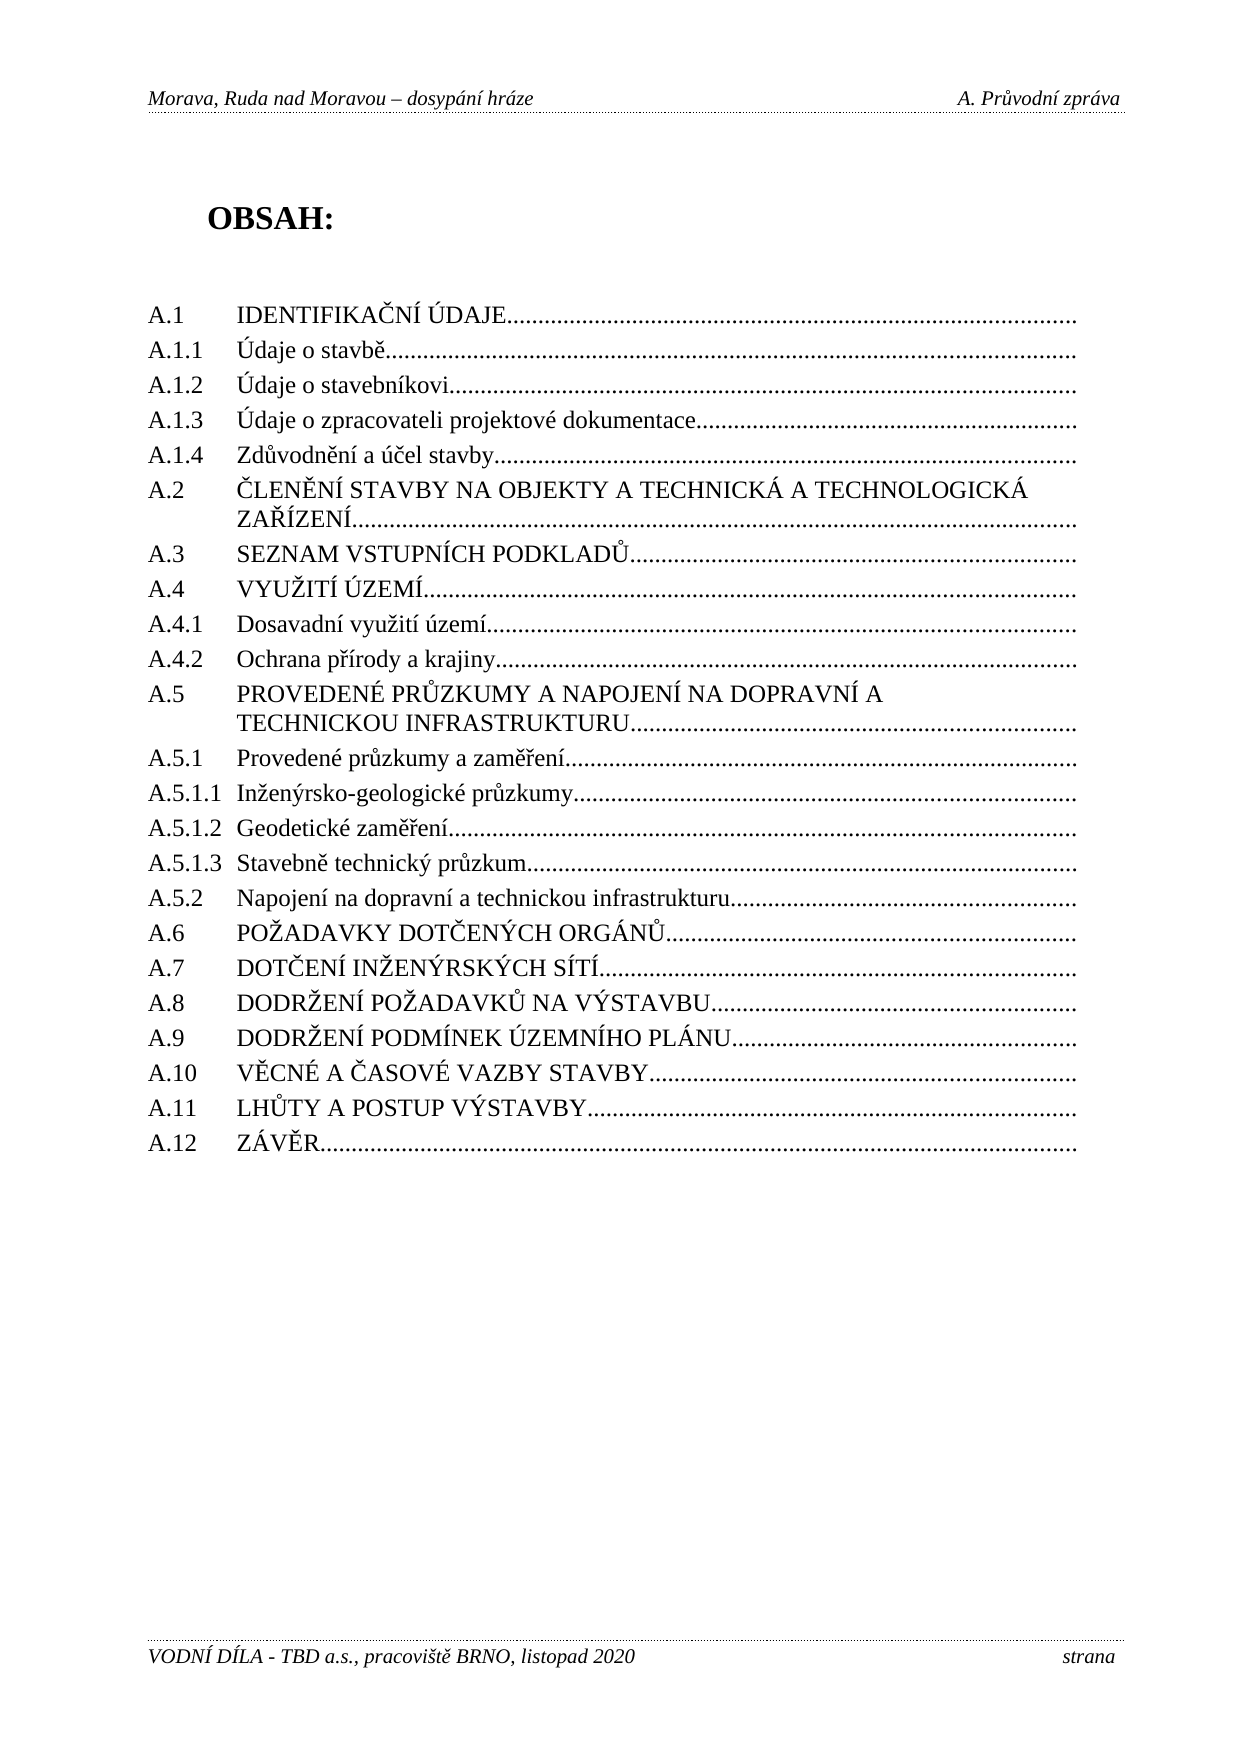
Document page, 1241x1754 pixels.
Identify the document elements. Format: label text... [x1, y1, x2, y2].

text A.3 Seznam vstupních podkladů 4 [148, 539, 1036, 568]
text A.11 Lhůty a postup výstavby 7 [148, 1093, 1036, 1121]
text A.6 Požadavky dotčených orgánů 6 [148, 918, 1036, 946]
text A.4 Využití území 5 [148, 574, 1036, 603]
text A.5.1.2 Geodetické zaměření 5 [148, 813, 1036, 841]
text A.5.1.3 Stavebně technický průzkum 5 [148, 848, 1036, 876]
text A.1.3 Údaje o zpracovateli projektové dokumentace 3 [148, 405, 1036, 434]
text A.5 Provedené pRŮzkumy a napojení na dopravní a technickou infrastrukturu 5 [148, 679, 1036, 736]
text A.7 Dotčení inženýrských sítí 6 [148, 953, 1036, 981]
text OBSAH: [148, 198, 1125, 237]
text A.5.2 Napojení na dopravní a technickou infrastrukturu 5 [148, 883, 1036, 911]
text A.1.4 Zdůvodnění a účel stavby 3 [148, 440, 1036, 469]
text A.2 Členění stavby na objekty a technická a technologická zařízení 3 [148, 475, 1036, 533]
text A.8 Dodržení požadavků na výstavbu 6 [148, 988, 1036, 1016]
text A.1.1 Údaje o stavbě 2 [148, 335, 1036, 364]
text A.4.2 Ochrana přírody a krajiny 5 [148, 644, 1036, 673]
text A.5.1.1 Inženýrsko-geologické průzkumy 5 [148, 778, 1036, 806]
text A.1.2 Údaje o stavebníkovi 3 [148, 370, 1036, 399]
text A.4.1 Dosavadní využití území 5 [148, 609, 1036, 638]
text A.5.1 Provedené průzkumy a zaměření 5 [148, 743, 1036, 771]
text A.10 Věcné a časové vazby stavby 6 [148, 1058, 1036, 1086]
text A.1 Identifikační údaje 2 [148, 300, 1036, 329]
text A.9 Dodržení podmínek Územního plánu 6 [148, 1023, 1036, 1051]
text A.12 Závěr 7 [148, 1128, 1036, 1156]
